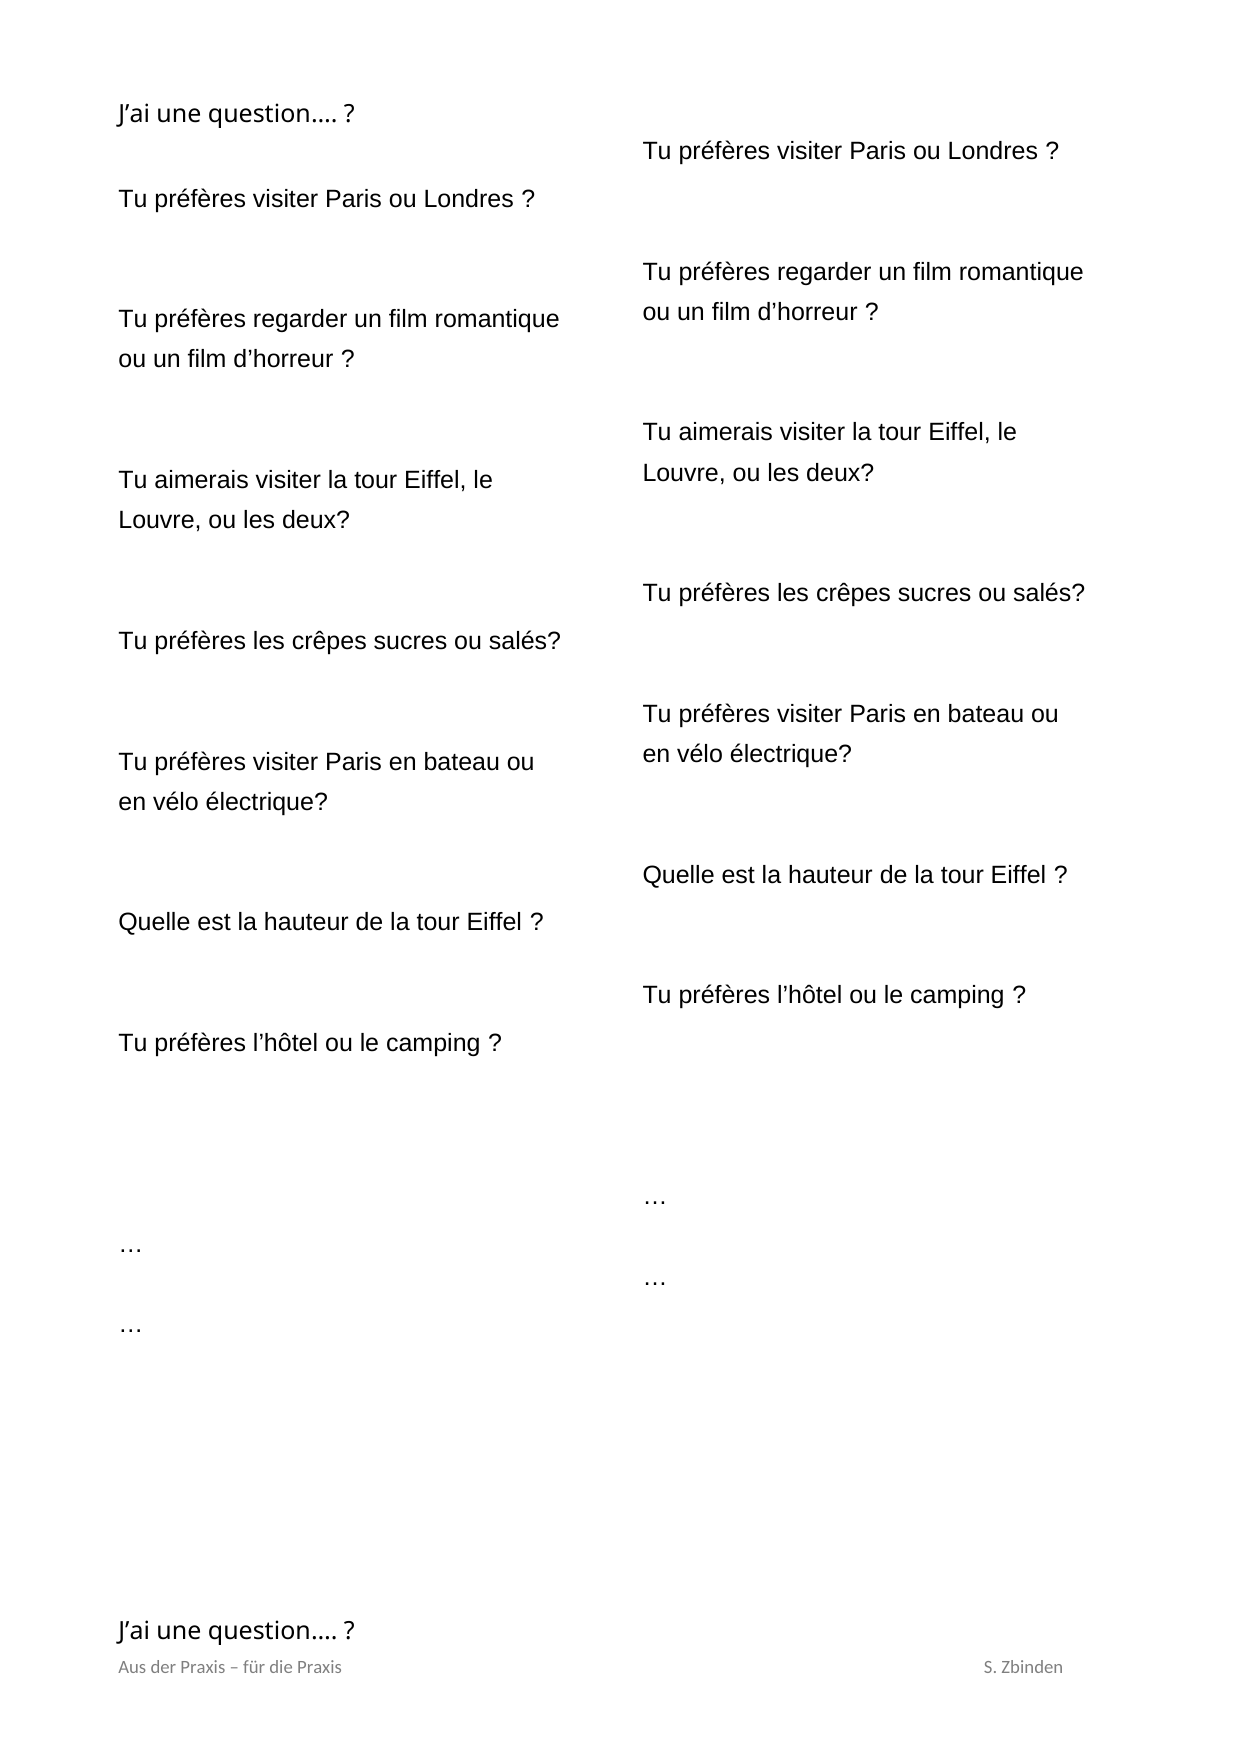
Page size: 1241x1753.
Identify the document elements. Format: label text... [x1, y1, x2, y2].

text Quelle est la hauteur de la tour Eiffel ? [642, 860, 1092, 888]
text Tu préfères l’hôtel ou le camping ? [118, 1028, 568, 1057]
text … [118, 1229, 568, 1258]
text Tu préfères visiter Paris ou Londres ? [642, 136, 1092, 165]
text Tu préfères regarder un film romantique ou un film d’horreur ? [642, 257, 1092, 326]
text Tu préfères les crêpes sucres ou salés? [642, 578, 1092, 607]
text Tu préfères visiter Paris ou Londres ? [118, 183, 568, 212]
text … [642, 1262, 1092, 1291]
text Tu préfères regarder un film romantique ou un film d’horreur ? [118, 304, 568, 373]
text Tu aimerais visiter la tour Eiffel, le Louvre, ou les deux? [642, 417, 1092, 486]
text Tu aimerais visiter la tour Eiffel, le Louvre, ou les deux? [118, 465, 568, 534]
text Tu préfères l’hôtel ou le camping ? [642, 980, 1092, 1009]
text Quelle est la hauteur de la tour Eiffel ? [118, 907, 568, 936]
text J’ai une question…. ? [118, 1613, 568, 1647]
text Tu préfères les crêpes sucres ou salés? [118, 626, 568, 654]
text … [118, 1309, 568, 1338]
text J’ai une question…. ? [118, 96, 568, 130]
text … [642, 1181, 1092, 1210]
text Tu préfères visiter Paris en bateau ou en vélo électrique? [118, 746, 568, 815]
text Tu préfères visiter Paris en bateau ou en vélo électrique? [642, 699, 1092, 768]
